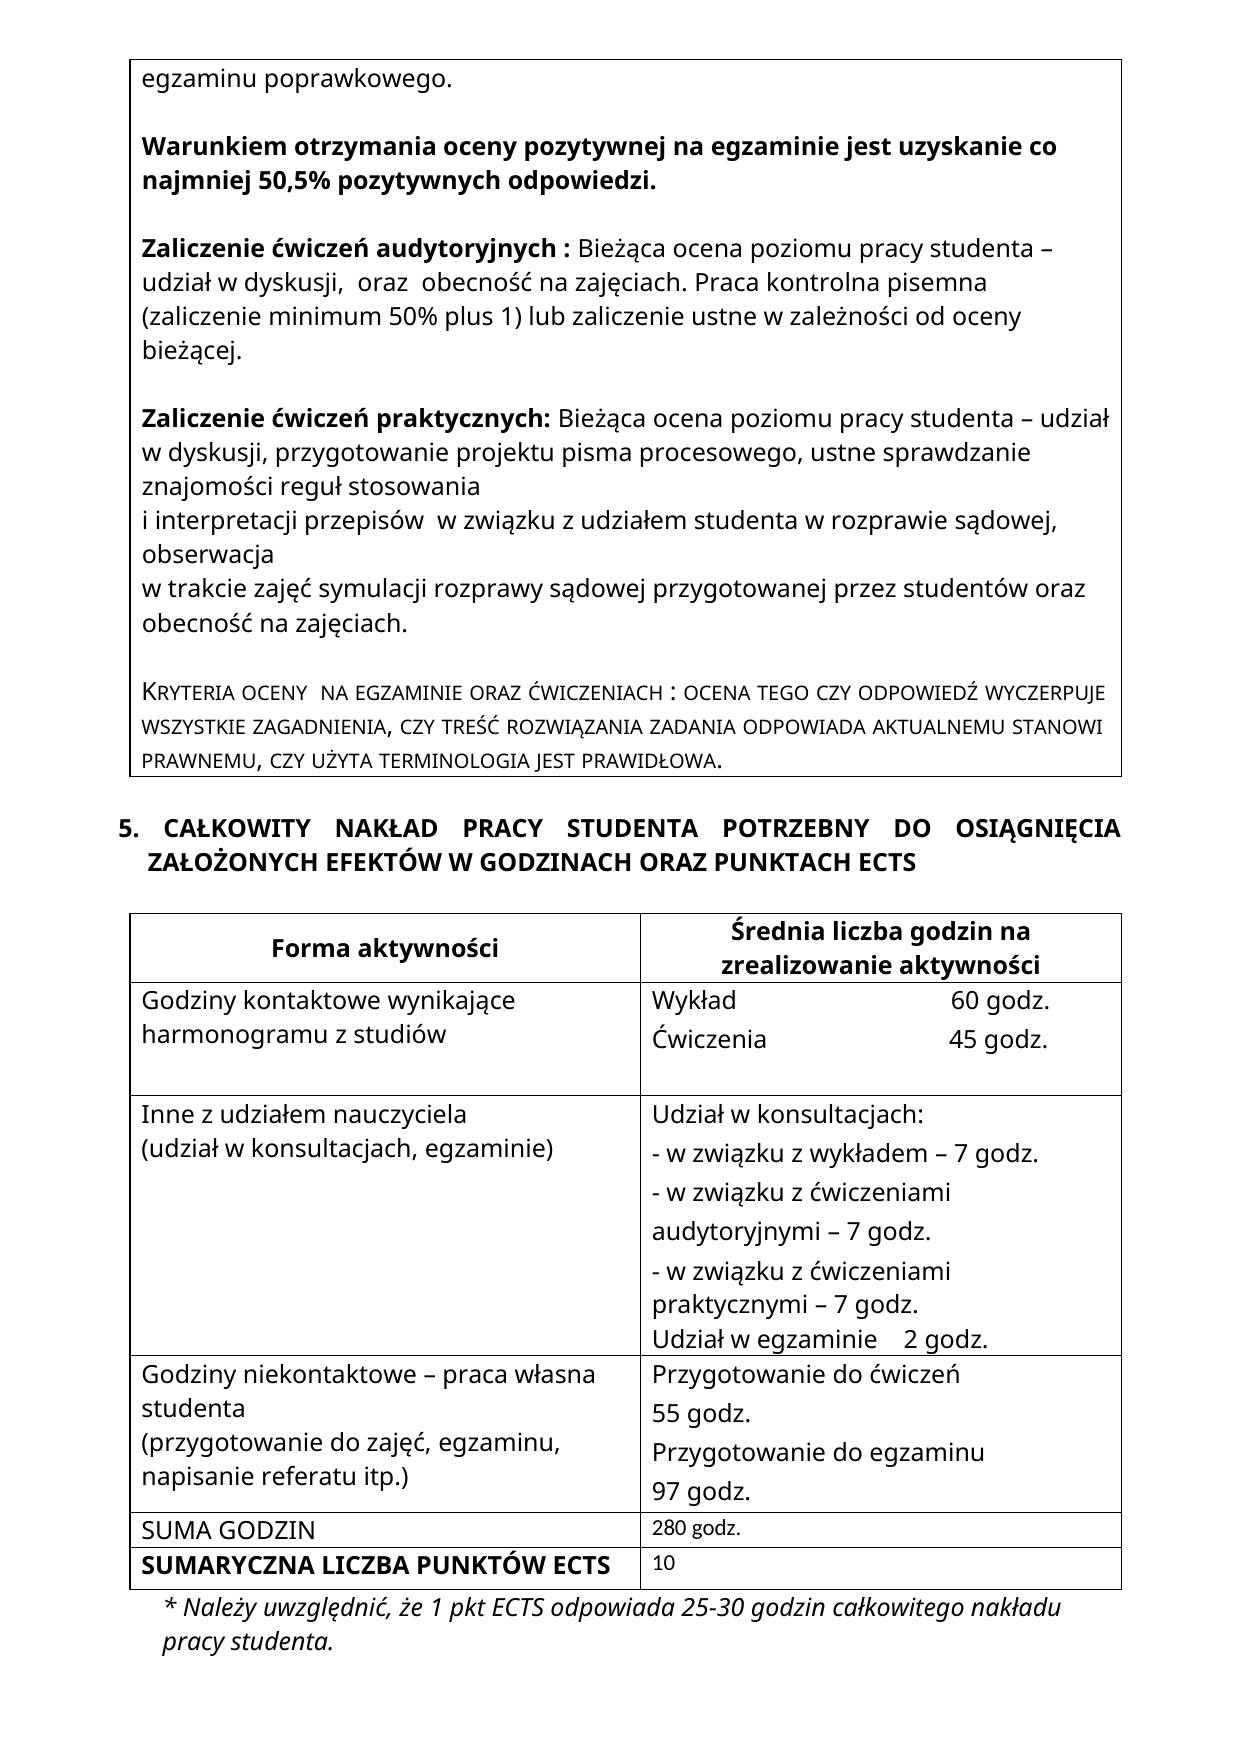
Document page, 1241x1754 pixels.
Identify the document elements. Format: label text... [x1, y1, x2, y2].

table_cell SUMARYCZNA LICZBA PUNKTÓW ECTS [131, 1548, 640, 1588]
table_cell Godziny kontaktowe wynikające harmonogramu z studiów [131, 983, 640, 1095]
table_header Forma aktywności [131, 914, 640, 982]
table_cell Przygotowanie do ćwiczeń 55 godz. Przygotowanie do egzaminu 97 godz. [641, 1356, 1121, 1512]
table_cell Udział w konsultacjach: - w związku z wykładem – 7 godz. - w związku z ćwiczeniami audytoryjnymi – 7 godz. - w związku z ćwiczeniami praktycznymi – 7 godz. Udział w egzaminie 2 godz. [641, 1096, 1121, 1355]
table_cell 280 godz. [641, 1513, 1121, 1547]
text * Należy uwzględnić, że 1 pkt ECTS odpowiada 25-30 godzin całkowitego nakładu pracy studenta. [162, 1590, 1122, 1658]
table_cell SUMA GODZIN [131, 1513, 640, 1547]
table_cell Godziny niekontaktowe – praca własna studenta (przygotowanie do zajęć, egzaminu, napisanie referatu itp.) [131, 1356, 640, 1512]
table_cell 10 [641, 1548, 1121, 1588]
table_cell Wykład 60 godz. Ćwiczenia 45 godz. [641, 983, 1121, 1095]
table_cell Inne z udziałem nauczyciela (udział w konsultacjach, egzaminie) [131, 1096, 640, 1355]
table_header Średnia liczba godzin na zrealizowanie aktywności [641, 914, 1121, 982]
text 5. CAŁKOWITY NAKŁAD PRACY STUDENTA POTRZEBNY DO OSIĄGNIĘCIA ZAŁOŻONYCH EFEKTÓW W GODZINACH ORAZ PUNKTACH ECTS [118, 811, 1122, 879]
